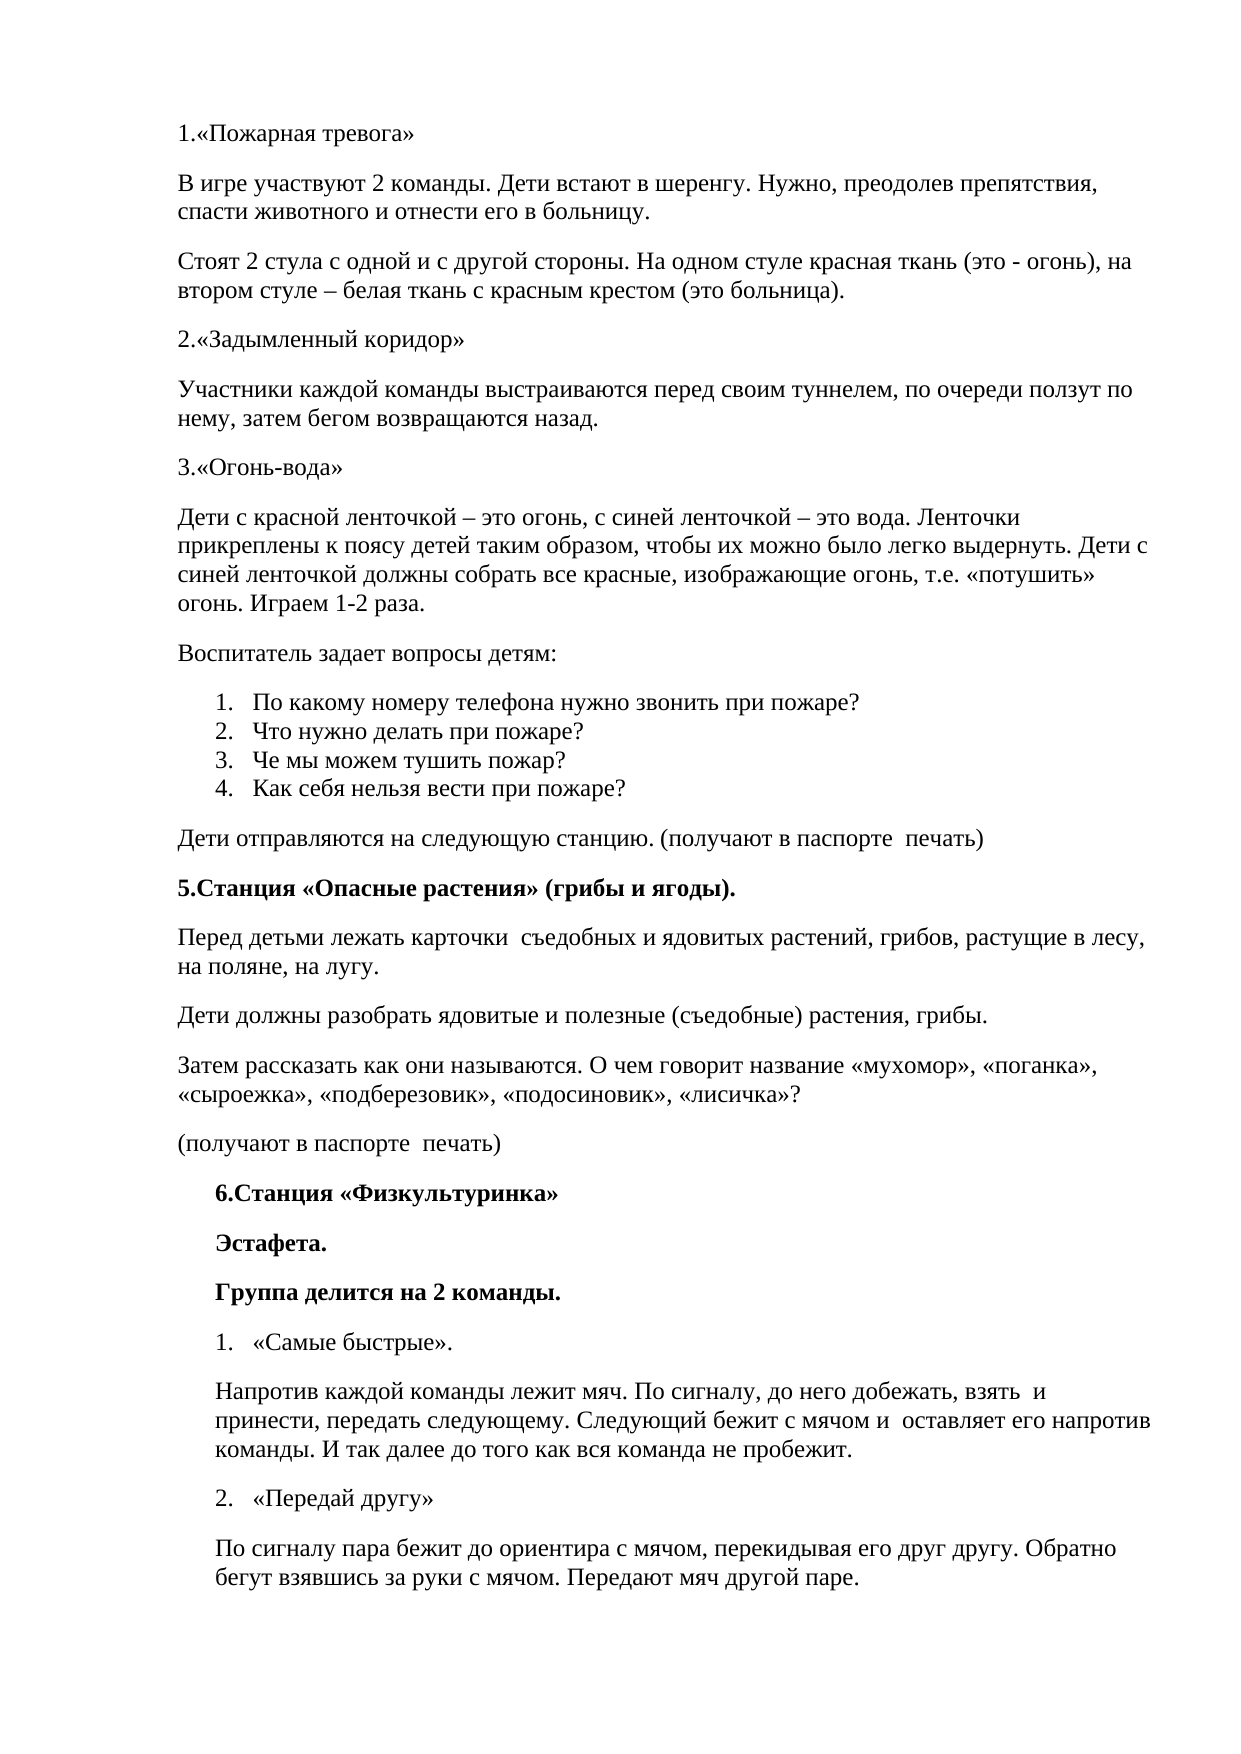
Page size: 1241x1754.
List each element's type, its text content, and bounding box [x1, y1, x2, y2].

text По сигналу пара бежит до ориентира с мячом, перекидывая его друг другу. Обратно бегут взявшись за руки с мячом. Передают мяч другой паре. [215, 1533, 1152, 1591]
text 5.Станция «Опасные растения» (грибы и ягоды). [177, 873, 1152, 901]
text Дети должны разобрать ядовитые и полезные (съедобные) растения, грибы. [177, 1001, 1152, 1029]
text Эстафета. [215, 1228, 1152, 1256]
text В игре участвуют 2 команды. Дети встают в шеренгу. Нужно, преодолев препятствия, спасти животного и отнести его в больницу. [177, 168, 1152, 225]
list Че мы можем тушить пожар? [215, 745, 1152, 773]
text (получают в паспорте печать) [177, 1128, 1152, 1157]
text Воспитатель задает вопросы детям: [177, 638, 1152, 666]
list «Передай другу» [215, 1483, 1152, 1512]
text 3.«Огонь-вода» [177, 452, 1152, 481]
text Стоят 2 стула с одной и с другой стороны. На одном стуле красная ткань (это - огонь), на втором стуле – белая ткань с красным крестом (это больница). [177, 246, 1152, 303]
text 1.«Пожарная тревога» [177, 118, 1152, 147]
text Участники каждой команды выстраиваются перед своим туннелем, по очереди ползут по нему, затем бегом возвращаются назад. [177, 374, 1152, 431]
text Перед детьми лежать карточки съедобных и ядовитых растений, грибов, растущие в лесу, на поляне, на лугу. [177, 922, 1152, 980]
text Напротив каждой команды лежит мяч. По сигналу, до него добежать, взять и принести, передать следующему. Следующий бежит с мячом и оставляет его напротив команды. И так далее до того как вся команда не пробежит. [215, 1376, 1152, 1463]
text Группа делится на 2 команды. [215, 1277, 1152, 1306]
text 6.Станция «Физкультуринка» [215, 1178, 1152, 1207]
text 2.«Задымленный коридор» [177, 324, 1152, 353]
text Дети с красной ленточкой – это огонь, с синей ленточкой – это вода. Ленточки прикреплены к поясу детей таким образом, чтобы их можно было легко выдернуть. Дети с синей ленточкой должны собрать все красные, изображающие огонь, т.е. «потушить» огонь. Играем 1-2 раза. [177, 502, 1152, 617]
list «Самые быстрые». [215, 1327, 1152, 1356]
text Дети отправляются на следующую станцию. (получают в паспорте печать) [177, 823, 1152, 852]
text Затем рассказать как они называются. О чем говорит название «мухомор», «поганка», «сыроежка», «подберезовик», «подосиновик», «лисичка»? [177, 1050, 1152, 1108]
list Что нужно делать при пожаре? [215, 716, 1152, 745]
list Как себя нельзя вести при пожаре? [215, 773, 1152, 802]
list По какому номеру телефона нужно звонить при пожаре? [215, 687, 1152, 716]
